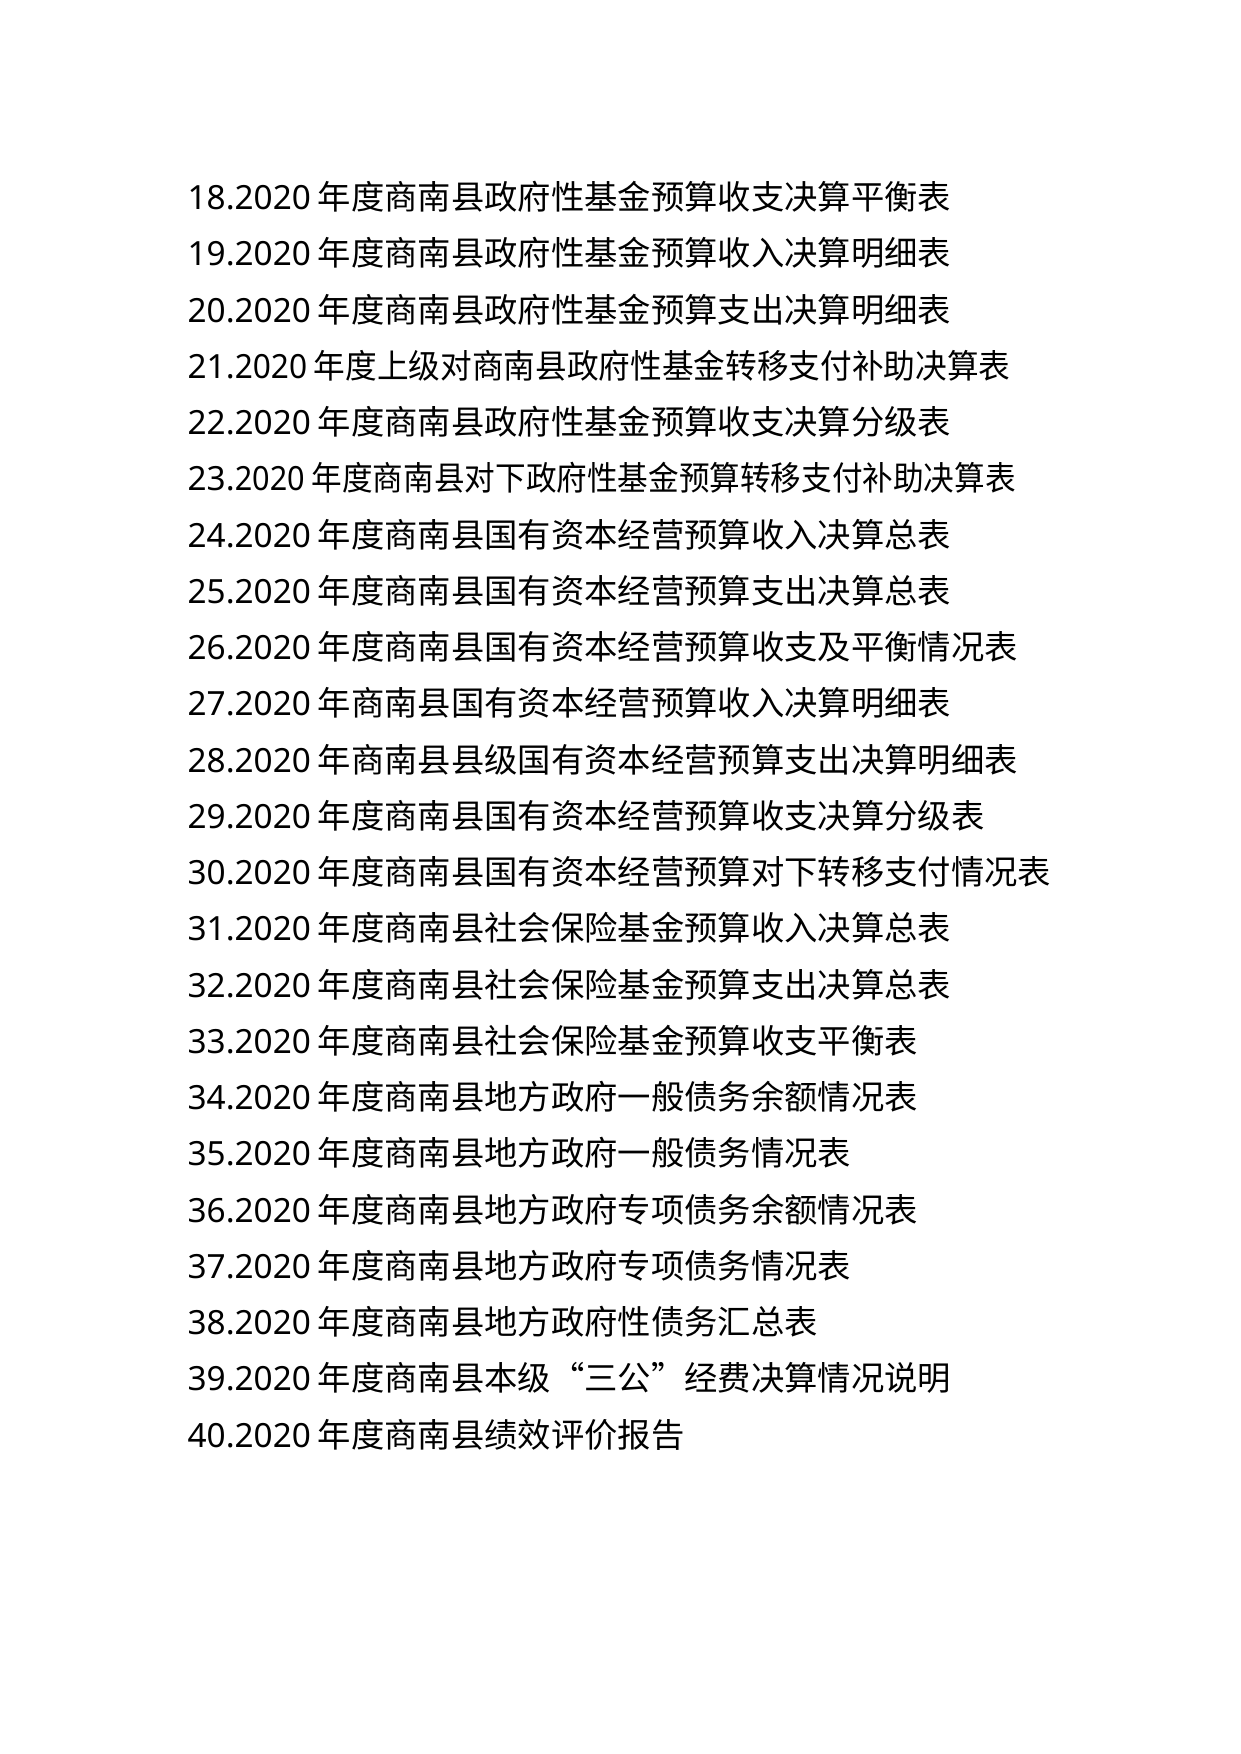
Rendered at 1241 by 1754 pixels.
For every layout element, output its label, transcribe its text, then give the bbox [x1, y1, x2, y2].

text 27.2020年商南县国有资本经营预算收入决算明细表 [187, 671, 1053, 727]
text 23.2020年度商南县对下政府性基金预算转移支付补助决算表 [187, 446, 1053, 502]
text 40.2020年度商南县绩效评价报告 [187, 1402, 1053, 1458]
text 32.2020年度商南县社会保险基金预算支出决算总表 [187, 952, 1053, 1008]
text 18.2020年度商南县政府性基金预算收支决算平衡表 [187, 164, 1053, 221]
text 39.2020年度商南县本级“三公”经费决算情况说明 [187, 1346, 1053, 1402]
text 36.2020年度商南县地方政府专项债务余额情况表 [187, 1177, 1053, 1233]
text 21.2020年度上级对商南县政府性基金转移支付补助决算表 [187, 333, 1053, 389]
text 19.2020年度商南县政府性基金预算收入决算明细表 [187, 221, 1053, 277]
text 26.2020年度商南县国有资本经营预算收支及平衡情况表 [187, 614, 1053, 671]
text 20.2020年度商南县政府性基金预算支出决算明细表 [187, 277, 1053, 333]
text 38.2020年度商南县地方政府性债务汇总表 [187, 1289, 1053, 1346]
text 33.2020年度商南县社会保险基金预算收支平衡表 [187, 1008, 1053, 1064]
text 34.2020年度商南县地方政府一般债务余额情况表 [187, 1064, 1053, 1121]
text 29.2020年度商南县国有资本经营预算收支决算分级表 [187, 783, 1053, 839]
text 25.2020年度商南县国有资本经营预算支出决算总表 [187, 558, 1053, 614]
text 28.2020年商南县县级国有资本经营预算支出决算明细表 [187, 727, 1053, 783]
text 22.2020年度商南县政府性基金预算收支决算分级表 [187, 389, 1053, 446]
text 24.2020年度商南县国有资本经营预算收入决算总表 [187, 502, 1053, 558]
text 31.2020年度商南县社会保险基金预算收入决算总表 [187, 896, 1053, 952]
text 30.2020年度商南县国有资本经营预算对下转移支付情况表 [187, 839, 1053, 896]
text 37.2020年度商南县地方政府专项债务情况表 [187, 1233, 1053, 1289]
text 35.2020年度商南县地方政府一般债务情况表 [187, 1121, 1053, 1177]
